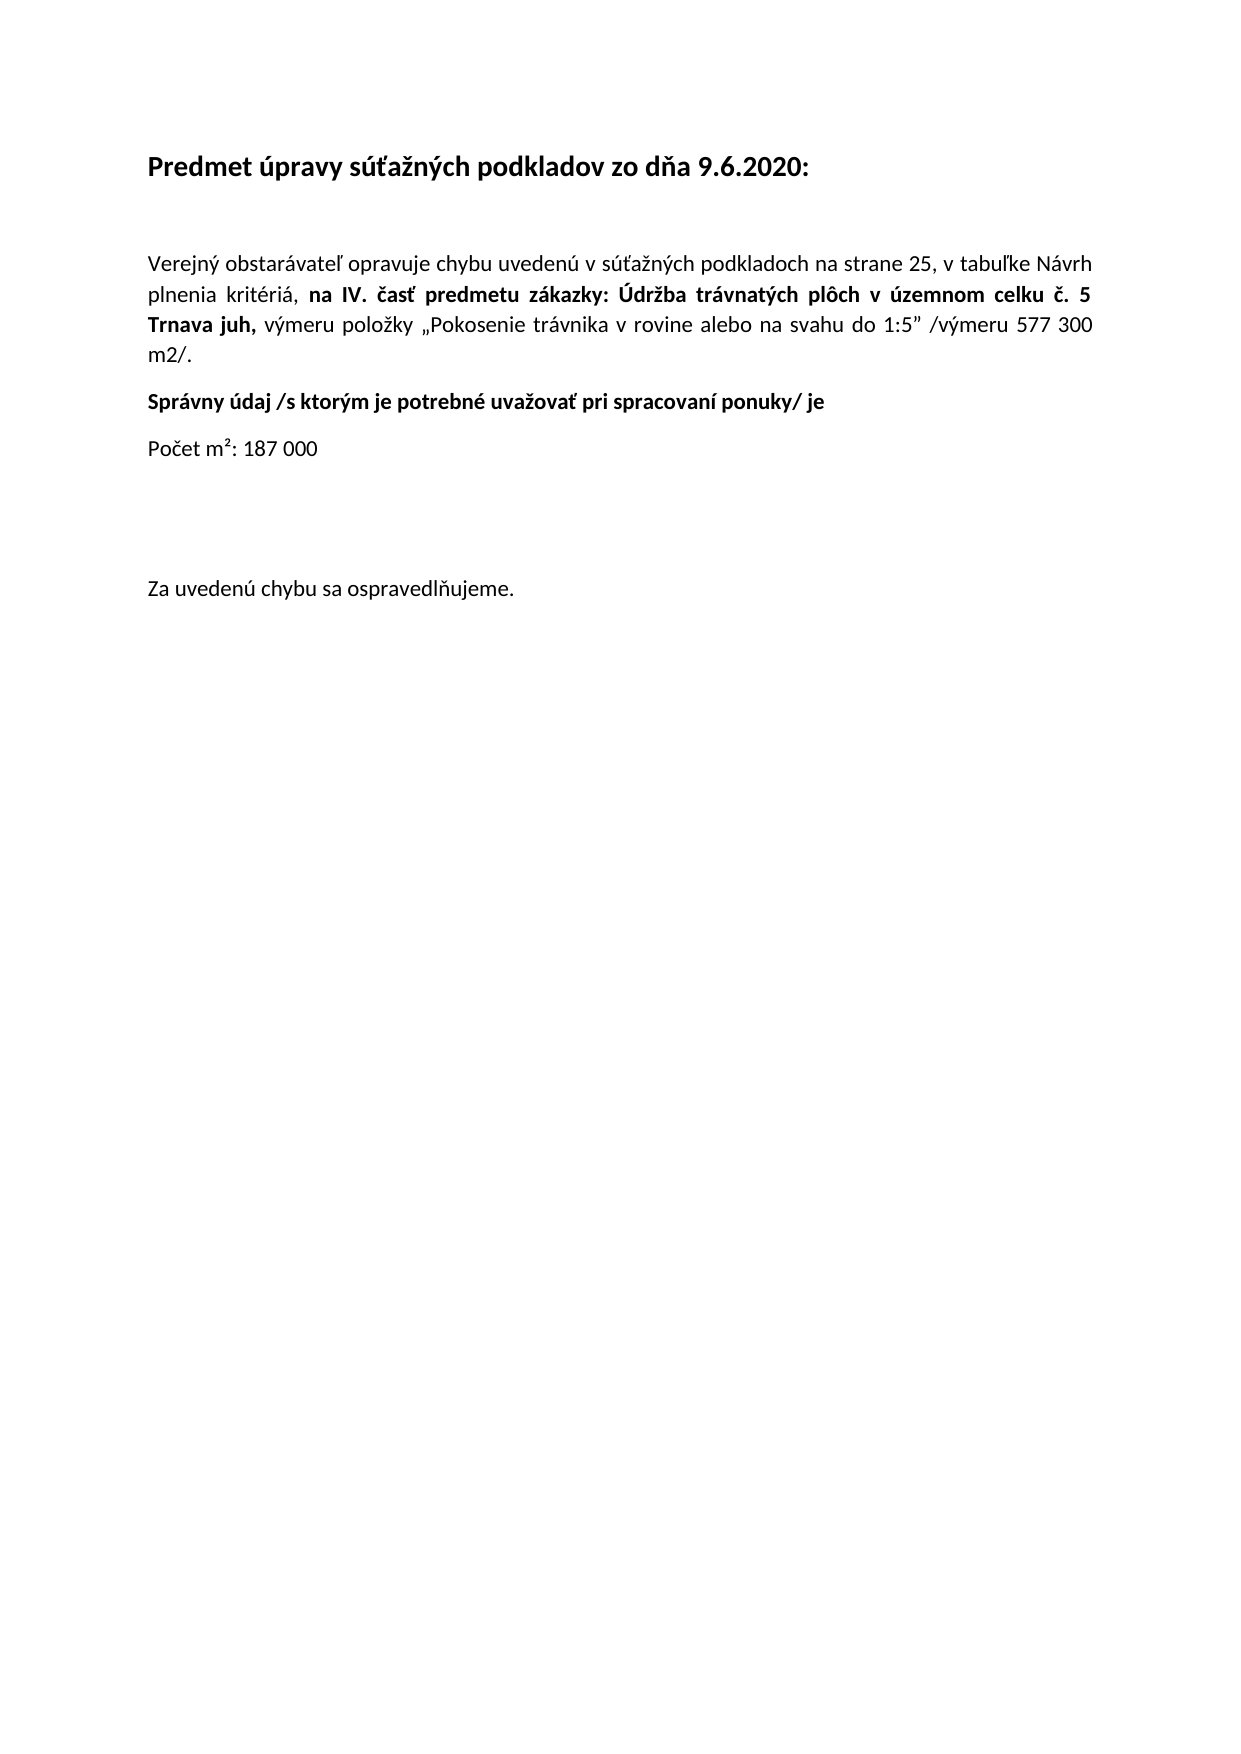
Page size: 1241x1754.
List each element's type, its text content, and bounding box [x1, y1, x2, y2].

text Verejný obstarávateľ opravuje chybu uvedenú v súťažných podkladoch na strane 25, v tabuľke Návrh plnenia kritériá, na IV. časť predmetu zákazky: Údržba trávnatých plôch v územnom celku č. 5 Trnava juh, výmeru položky „Pokosenie trávnika v rovine alebo na svahu do 1:5” /výmeru 577 300 m2/. [148, 249, 1093, 368]
text Počet m²: 187 000 [148, 434, 1093, 462]
text Za uvedenú chybu sa ospravedlňujeme. [148, 574, 1093, 603]
text Predmet úpravy súťažných podkladov zo dňa 9.6.2020: [148, 148, 1093, 183]
text Správny údaj /s ktorým je potrebné uvažovať pri spracovaní ponuky/ je [148, 387, 1093, 415]
